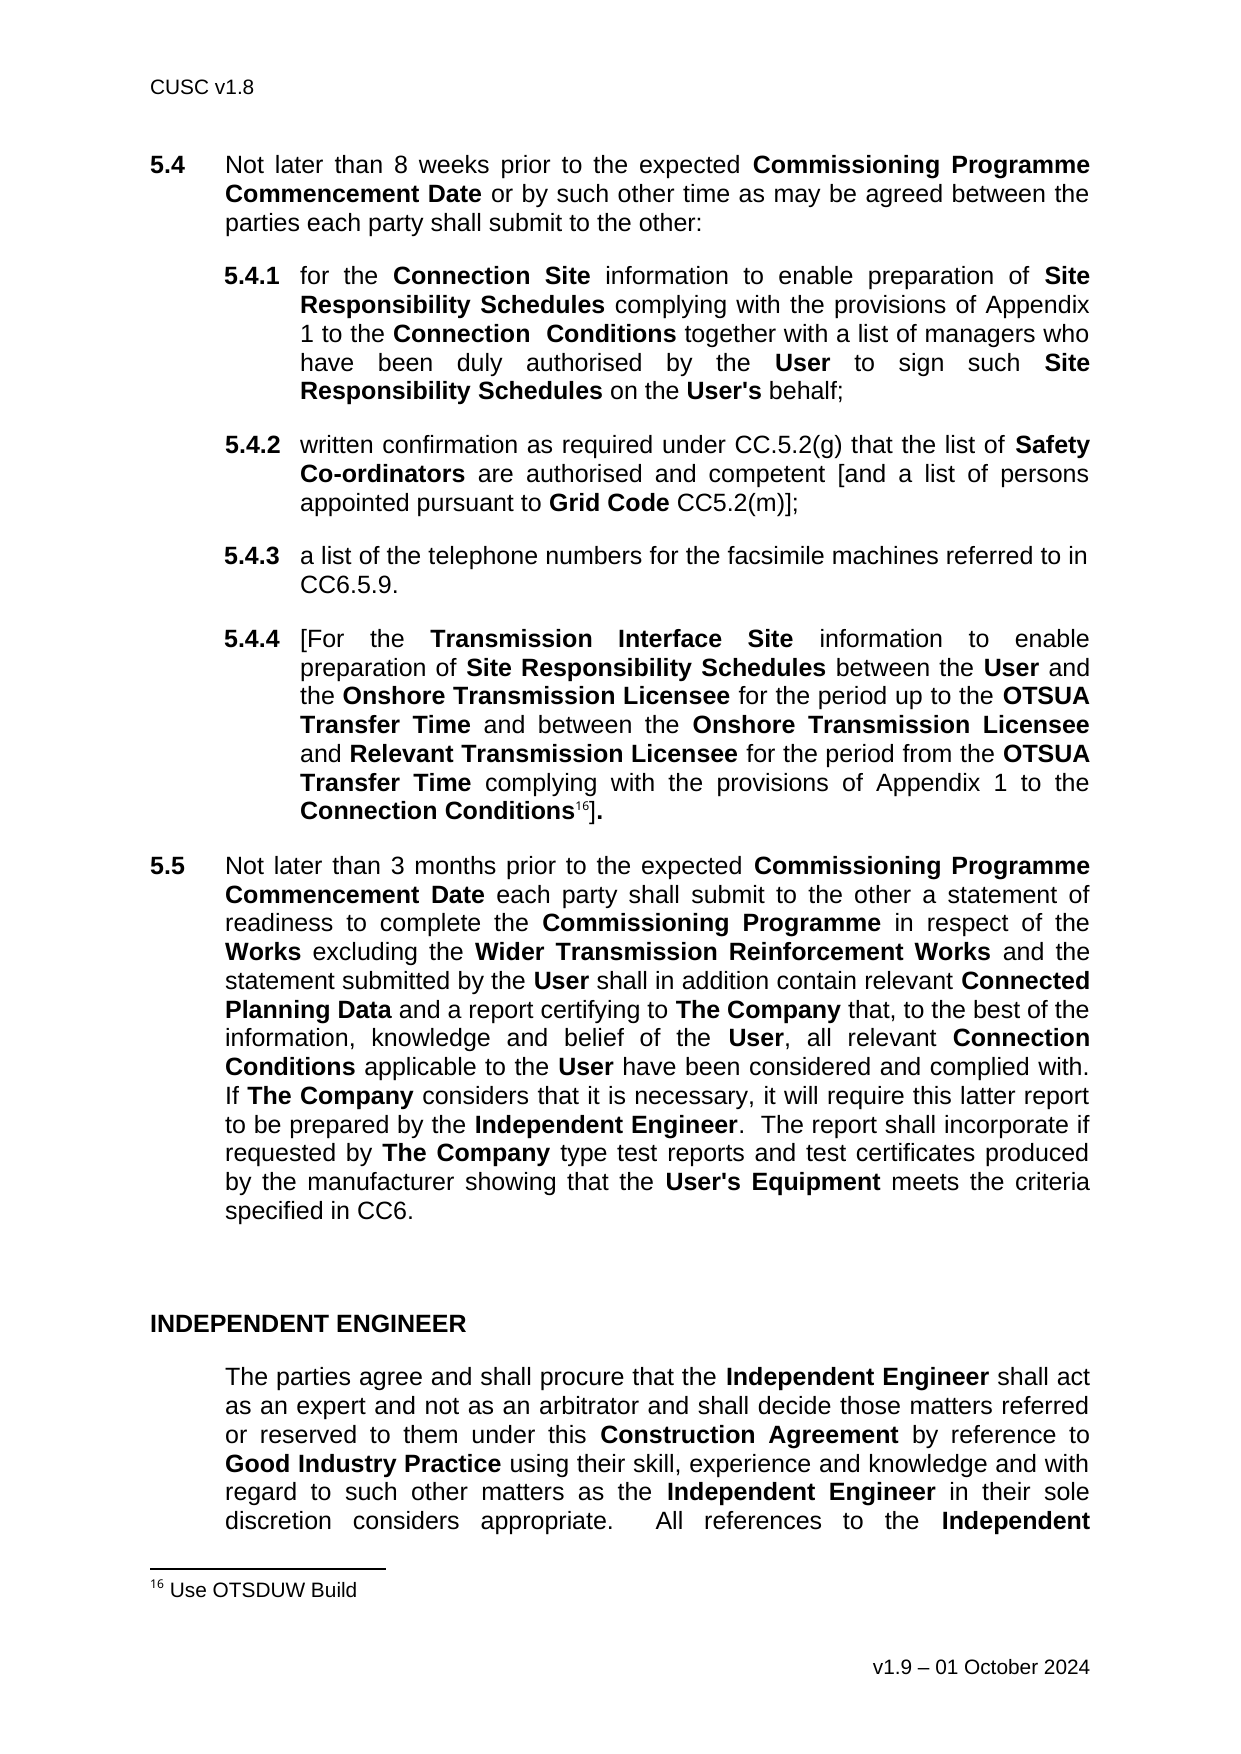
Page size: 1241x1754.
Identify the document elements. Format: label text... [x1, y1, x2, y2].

subtitle 5.4.1 for the Connection Site information to enable preparation of Site Responsibility Schedules complying with the provisions of Appendix 1 to the Connection Conditions together with a list of managers who have been duly authorised by the User to sign such Site Responsibility Schedules on the User's behalf; [224, 261, 1090, 405]
subtitle 5.4.2 written confirmation as required under CC.5.2(g) that the list of Safety Co-ordinators are authorised and competent [and a list of persons appointed pursuant to Grid Code CC5.2(m)]; [225, 430, 1090, 516]
subtitle 5.4 Not later than 8 weeks prior to the expected Commissioning Programme Commencement Date or by such other time as may be agreed between the parties each party shall submit to the other: [150, 150, 1090, 236]
subtitle 5.4.3 a list of the telephone numbers for the facsimile machines referred to in CC6.5.9. [224, 541, 1090, 599]
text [225, 1362, 1090, 1535]
text INDEPENDENT ENGINEER [150, 1309, 1090, 1337]
subtitle 5.5 Not later than 3 months prior to the expected Commissioning Programme Commencement Date each party shall submit to the other a statement of readiness to complete the Commissioning Programme in respect of the Works excluding the Wider Transmission Reinforcement Works and the statement submitted by the User shall in addition contain relevant Connected Planning Data and a report certifying to The Company that, to the best of the information, knowledge and belief of the User, all relevant Connection Conditions applicable to the User have been considered and complied with. If The Company considers that it is necessary, it will require this latter report to be prepared by the Independent Engineer. The report shall incorporate if requested by The Company type test reports and test certificates produced by the manufacturer showing that the User's Equipment meets the criteria specified in CC6. [150, 851, 1090, 1224]
subtitle 5.4.4 [For the Transmission Interface Site information to enable preparation of Site Responsibility Schedules between the User and the Onshore Transmission Licensee for the period up to the OTSUA Transfer Time and between the Onshore Transmission Licensee and Relevant Transmission Licensee for the period from the OTSUA Transfer Time complying with the provisions of Appendix 1 to the Connection Conditions]. [224, 624, 1090, 826]
